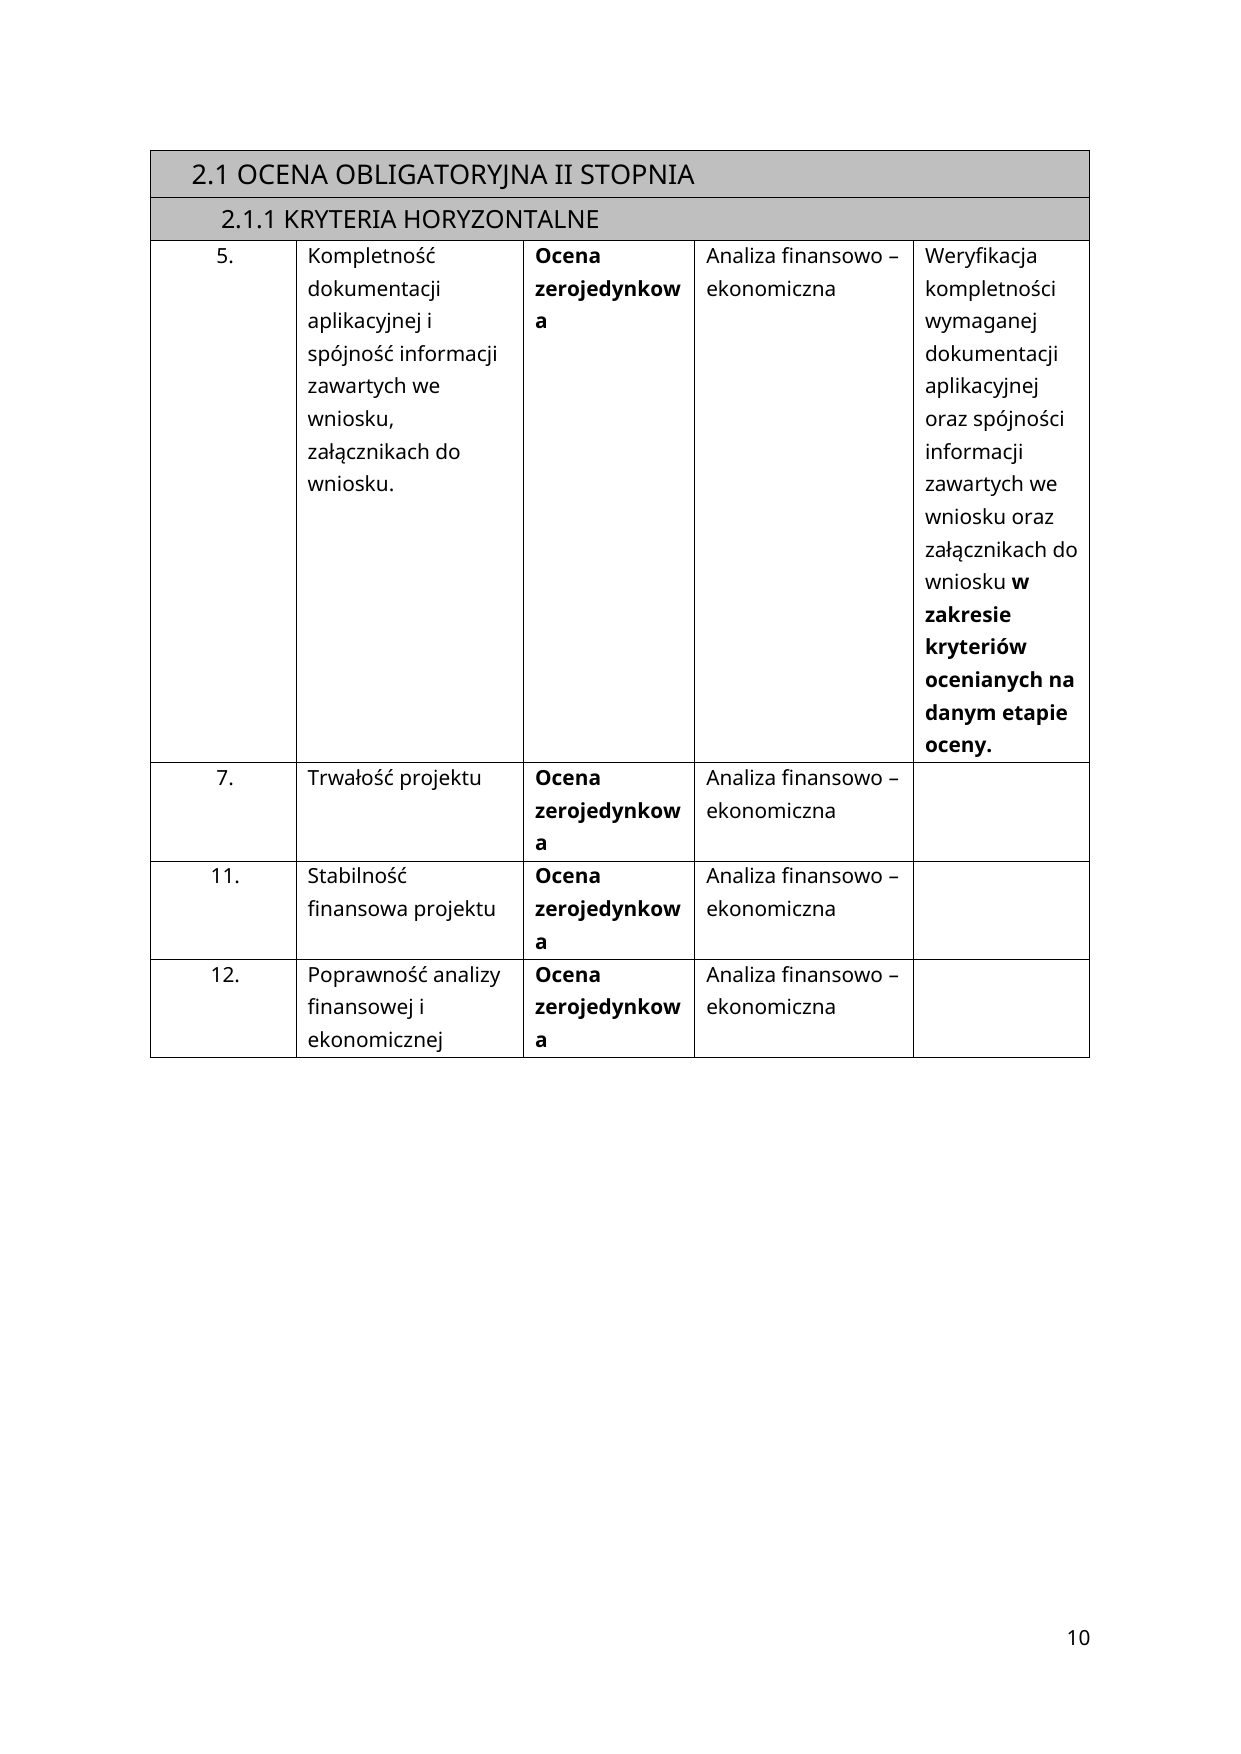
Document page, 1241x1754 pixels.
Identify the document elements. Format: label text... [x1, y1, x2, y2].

table_cell Ocena zerojedynkowa [524, 763, 694, 861]
table_cell Poprawność analizy finansowej i ekonomicznej [297, 960, 523, 1057]
table_cell Stabilność finansowa projektu [297, 862, 523, 959]
table_cell 12. [151, 960, 296, 1057]
table_cell Trwałość projektu [297, 763, 523, 861]
table_cell Kompletność dokumentacji aplikacyjnej i spójność informacji zawartych we wniosku, załącznikach do wniosku. [297, 241, 523, 762]
table_cell 5. [151, 241, 296, 762]
table_cell 2.1.1 KRYTERIA HORYZONTALNE [151, 198, 1089, 240]
table_cell Ocena zerojedynkowa [524, 862, 694, 959]
table_cell 7. [151, 763, 296, 861]
table_cell Analiza finansowo – ekonomiczna [695, 763, 913, 861]
table_cell [914, 862, 1089, 959]
table_cell [914, 960, 1089, 1057]
table_cell Weryfikacja kompletności wymaganej dokumentacji aplikacyjnej oraz spójności informacji zawartych we wniosku oraz załącznikach do wniosku w zakresie kryteriów ocenianych na danym etapie oceny. [914, 241, 1089, 762]
table_cell [914, 763, 1089, 861]
table_cell Analiza finansowo – ekonomiczna [695, 960, 913, 1057]
table_cell 2.1 OCENA OBLIGATORYJNA II STOPNIA [151, 151, 1089, 197]
table_cell Analiza finansowo – ekonomiczna [695, 862, 913, 959]
table_cell Analiza finansowo – ekonomiczna [695, 241, 913, 762]
table_cell Ocena zerojedynkowa [524, 241, 694, 762]
table_cell Ocena zerojedynkowa [524, 960, 694, 1057]
table_cell 11. [151, 862, 296, 959]
